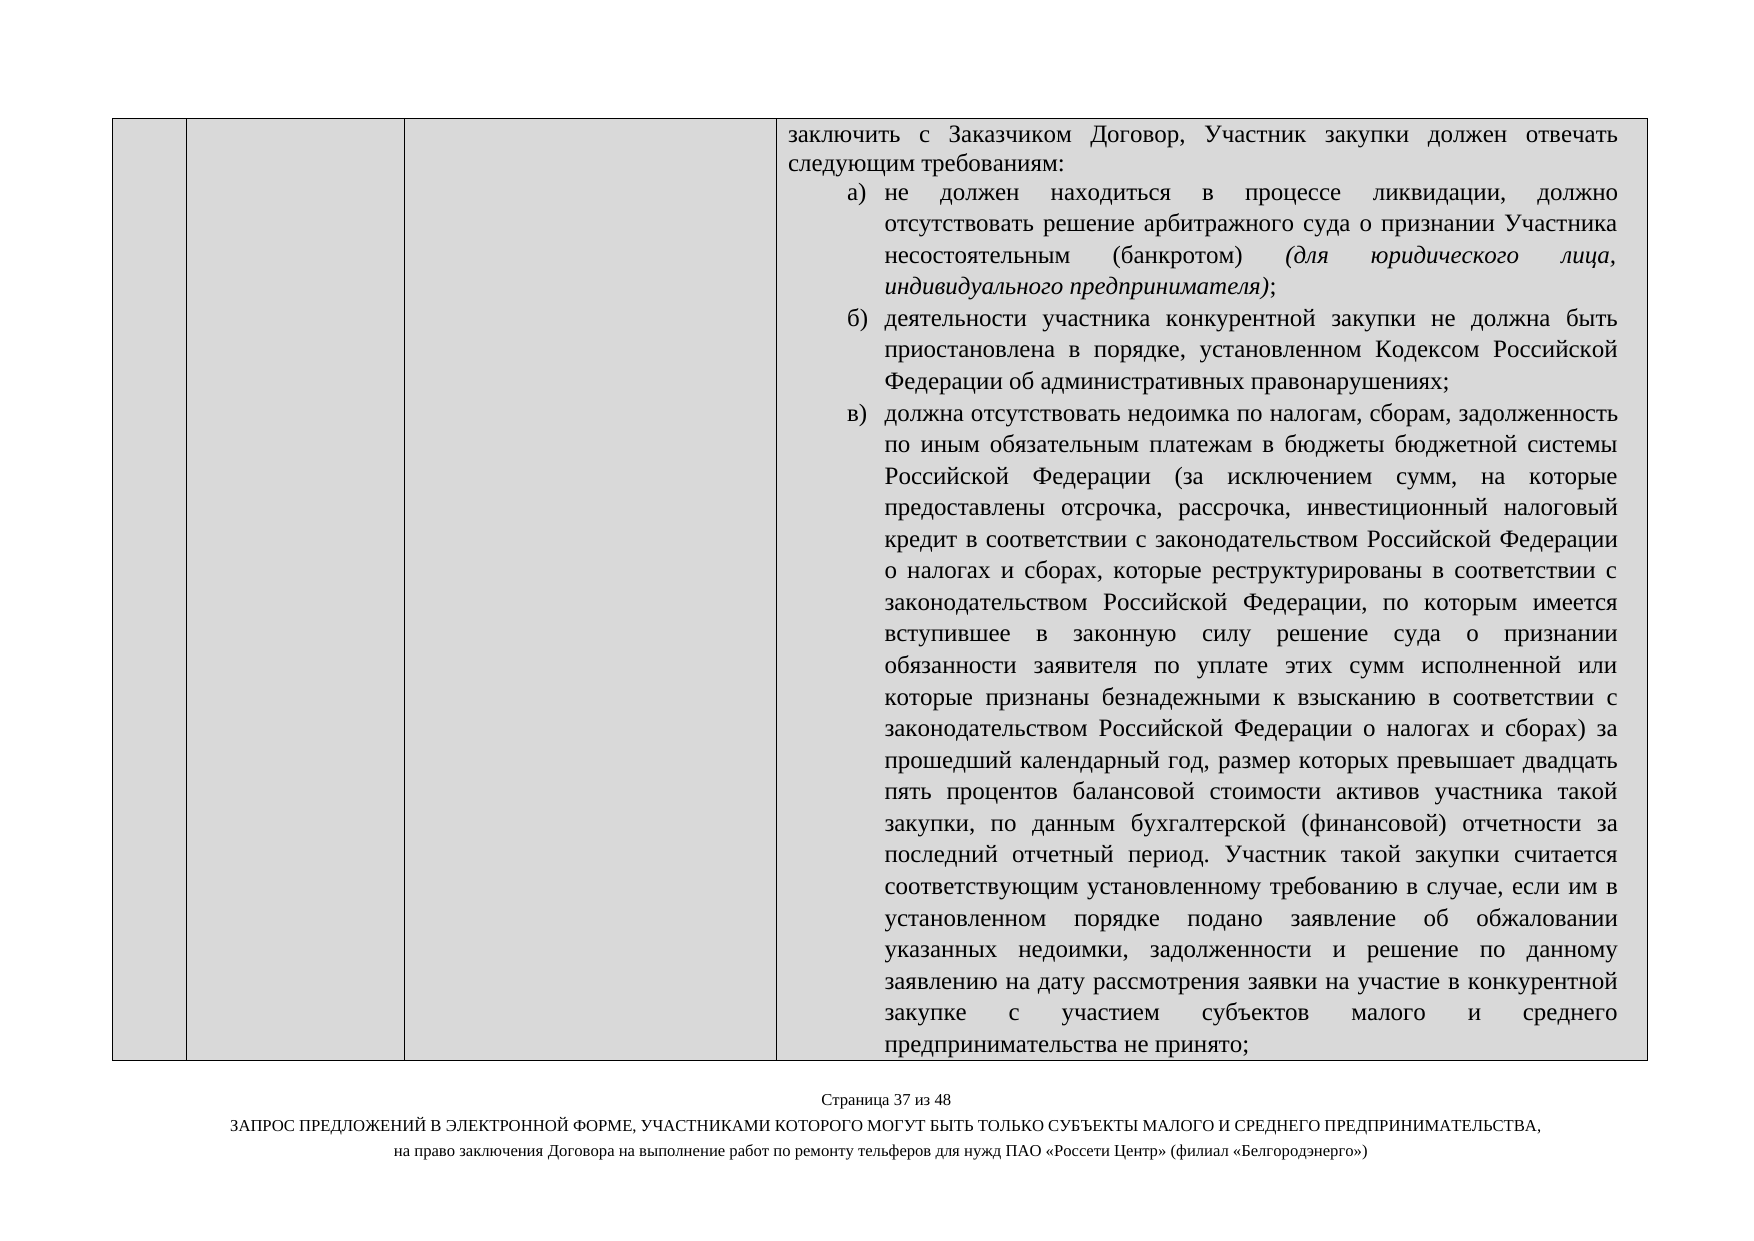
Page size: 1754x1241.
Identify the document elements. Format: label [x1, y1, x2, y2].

table_cell [777, 119, 1647, 1060]
table_cell [187, 119, 404, 1060]
table_cell [405, 119, 776, 1060]
table_cell [113, 119, 186, 1060]
